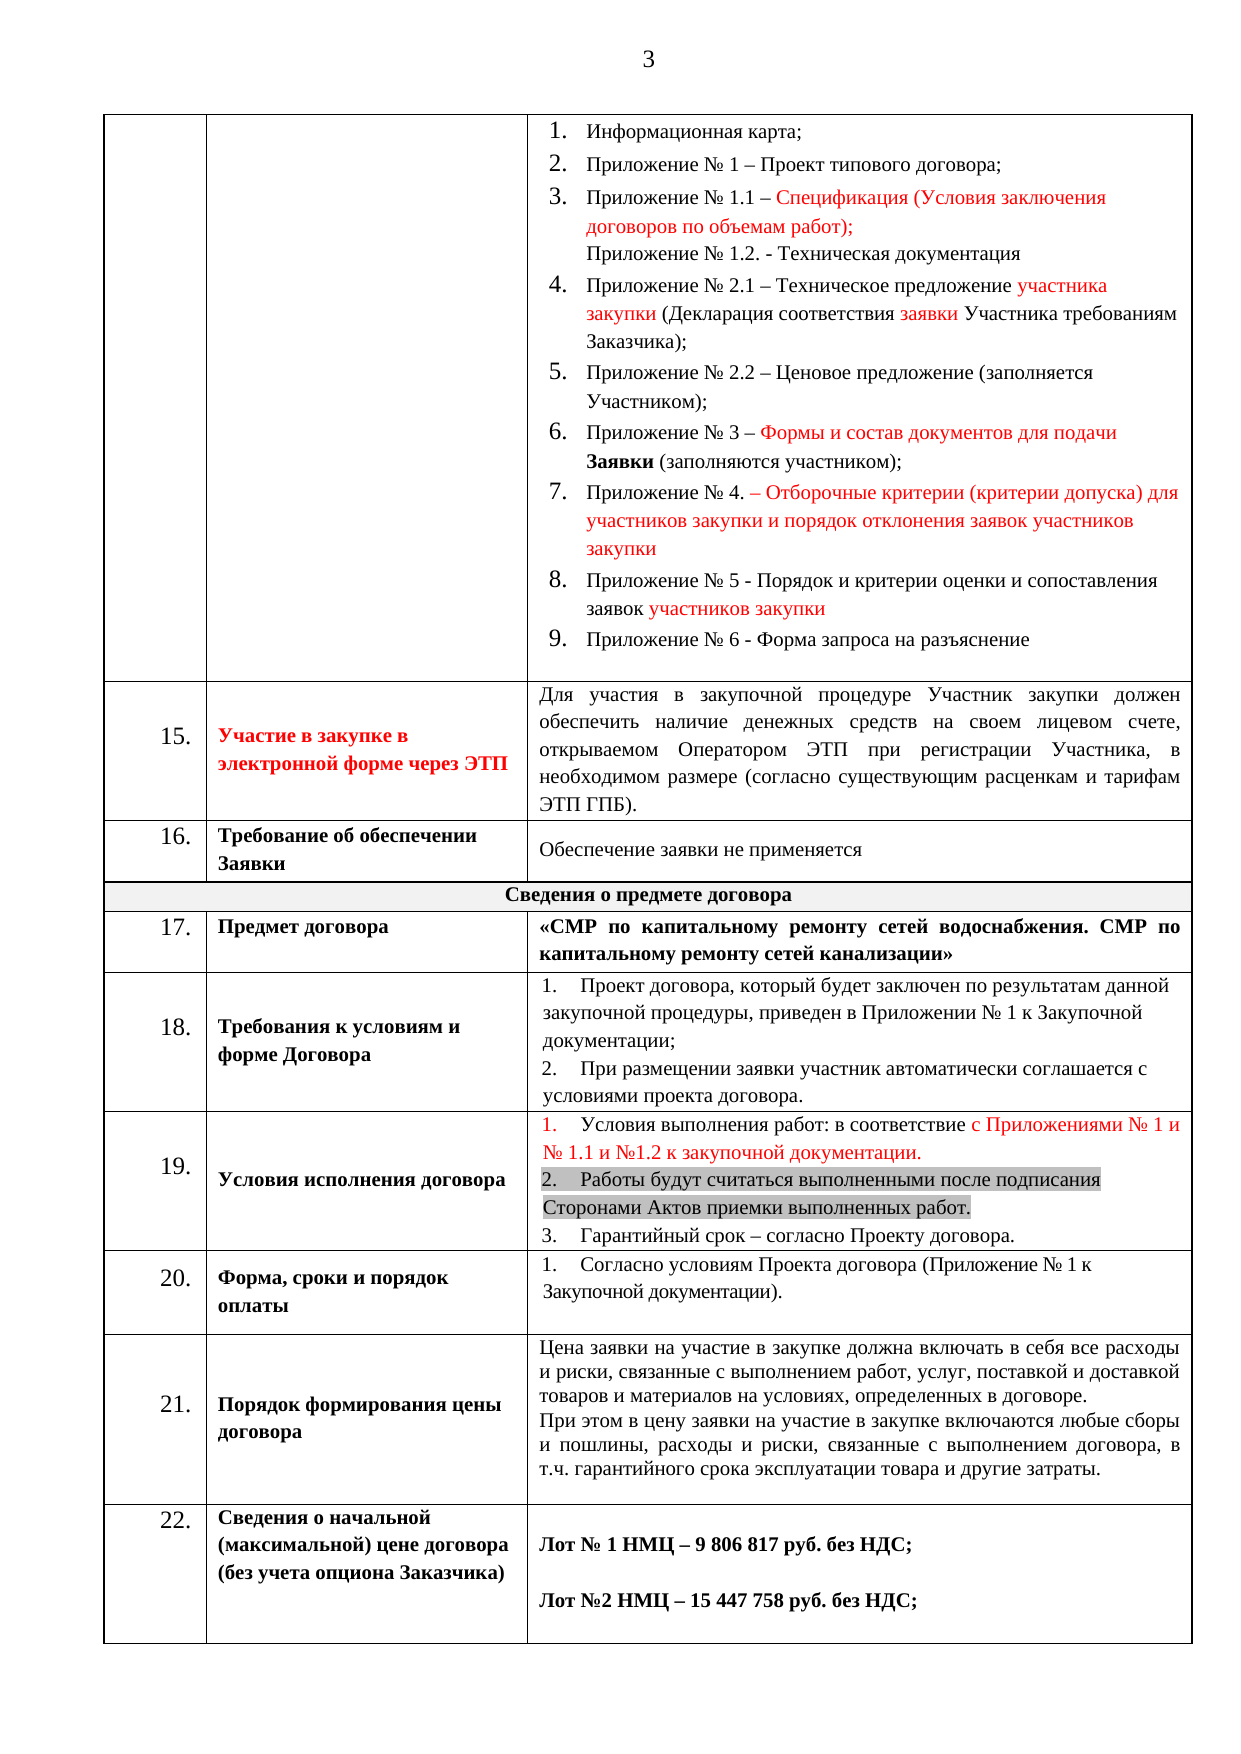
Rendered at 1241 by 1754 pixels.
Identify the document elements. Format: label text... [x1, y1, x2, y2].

table_cell Согласно условиям Проекта договора (Приложение № 1 к Закупочной документации). [528, 1251, 1191, 1334]
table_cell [207, 115, 527, 681]
table_cell Участие в закупке в электронной форме через ЭТП [207, 682, 527, 820]
table_cell [105, 821, 206, 881]
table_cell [207, 1505, 527, 1643]
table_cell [528, 1505, 1191, 1643]
table_cell [105, 912, 206, 972]
table_cell Условия исполнения договора [207, 1112, 527, 1250]
table_cell [105, 115, 206, 681]
table_cell Предмет договора [207, 912, 527, 972]
table_cell [105, 1251, 206, 1334]
table_cell Для участия в закупочной процедуре Участник закупки должен обеспечить наличие денежных средств на своем лицевом счете, открываемом Оператором ЭТП при регистрации Участника, в необходимом размере (согласно существующим расценкам и тарифам ЭТП ГПБ). [528, 682, 1191, 820]
table_cell [105, 1505, 206, 1643]
table_cell [105, 682, 206, 820]
table_cell [105, 973, 206, 1111]
table_cell Форма, сроки и порядок оплаты [207, 1251, 527, 1334]
table_cell Требование об обеспечении Заявки [207, 821, 527, 881]
table_cell Условия выполнения работ: в соответствие с Приложениями № 1 и № 1.1 и №1.2 к закупочной документации. Работы будут считаться выполненными после подписания Сторонами Актов приемки выполненных работ. Гарантийный срок – согласно Проекту договора. [528, 1112, 1191, 1250]
table_cell Обеспечение заявки не применяется [528, 821, 1191, 881]
table_cell Порядок формирования цены договора [207, 1335, 527, 1504]
table_cell Требования к условиям и форме Договора [207, 973, 527, 1111]
table_cell Сведения о предмете договора [105, 883, 1191, 911]
table_cell «СМР по капитальному ремонту сетей водоснабжения. СМР по капитальному ремонту сетей канализации» [528, 912, 1191, 972]
table_cell Цена заявки на участие в закупке должна включать в себя все расходы и риски, связанные с выполнением работ, услуг, поставкой и доставкой товаров и материалов на условиях, определенных в договоре. При этом в цену заявки на участие в закупке включаются любые сборы и пошлины, расходы и риски, связанные с выполнением договора, в т.ч. гарантийного срока эксплуатации товара и другие затраты. [528, 1335, 1191, 1504]
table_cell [528, 115, 1191, 681]
table_cell [105, 1335, 206, 1504]
table_cell Проект договора, который будет заключен по результатам данной закупочной процедуры, приведен в Приложении № 1 к Закупочной документации; При размещении заявки участник автоматически соглашается с условиями проекта договора. [528, 973, 1191, 1111]
table_cell [105, 1112, 206, 1250]
